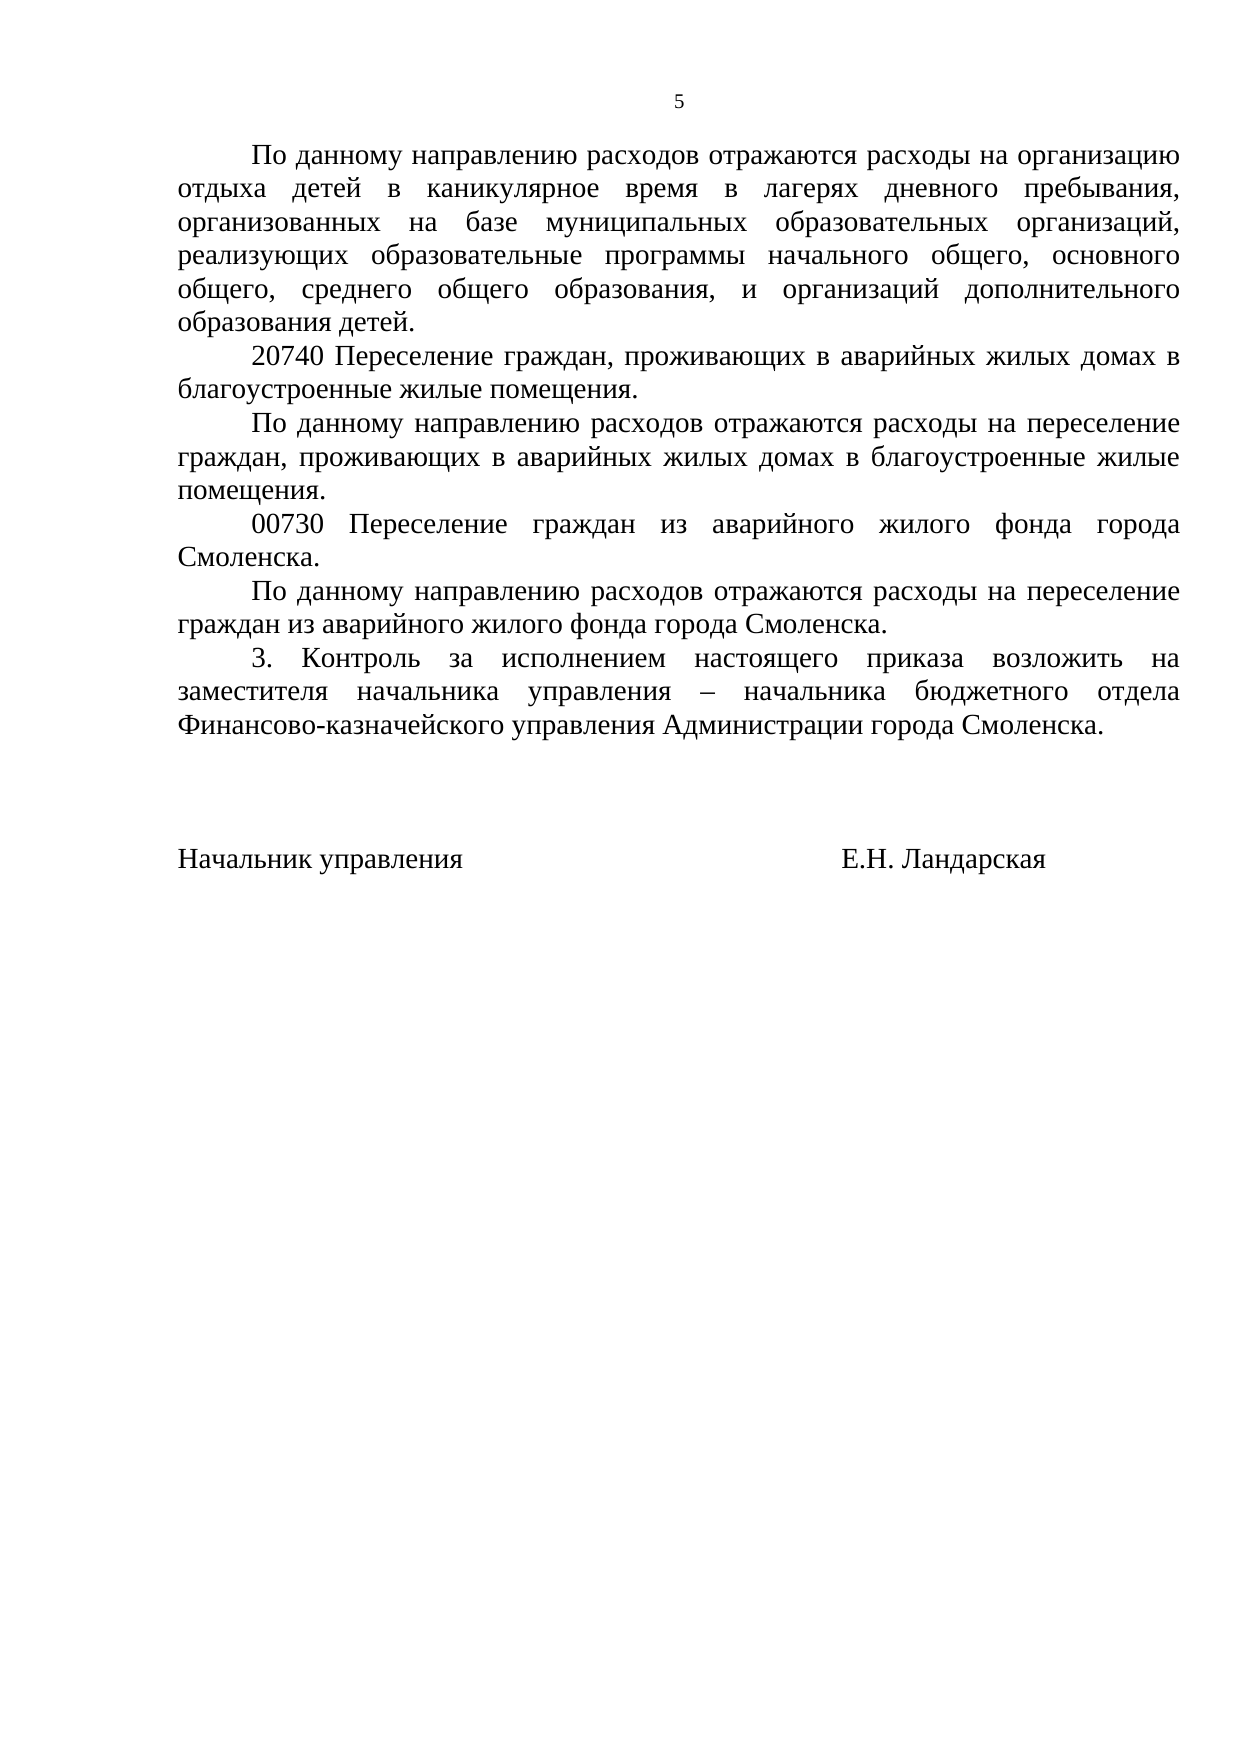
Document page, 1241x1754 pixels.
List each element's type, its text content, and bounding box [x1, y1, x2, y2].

text 20740 Переселение граждан, проживающих в аварийных жилых домах в благоустроенные жилые помещения. [177, 338, 1181, 405]
text По данному направлению расходов отражаются расходы на организацию отдыха детей в каникулярное время в лагерях дневного пребывания, организованных на базе муниципальных образовательных организаций, реализующих образовательные программы начального общего, основного общего, среднего общего образования, и организаций дополнительного образования детей. [177, 137, 1181, 338]
text 00730 Переселение граждан из аварийного жилого фонда города Смоленска. [177, 506, 1181, 573]
text 3. Контроль за исполнением настоящего приказа возложить на заместителя начальника управления – начальника бюджетного отдела Финансово-казначейского управления Администрации города Смоленска. [177, 640, 1181, 741]
text По данному направлению расходов отражаются расходы на переселение граждан, проживающих в аварийных жилых домах в благоустроенные жилые помещения. [177, 405, 1181, 506]
text Начальник управления Е.Н. Ландарская [177, 841, 1181, 875]
text По данному направлению расходов отражаются расходы на переселение граждан из аварийного жилого фонда города Смоленска. [177, 573, 1181, 640]
